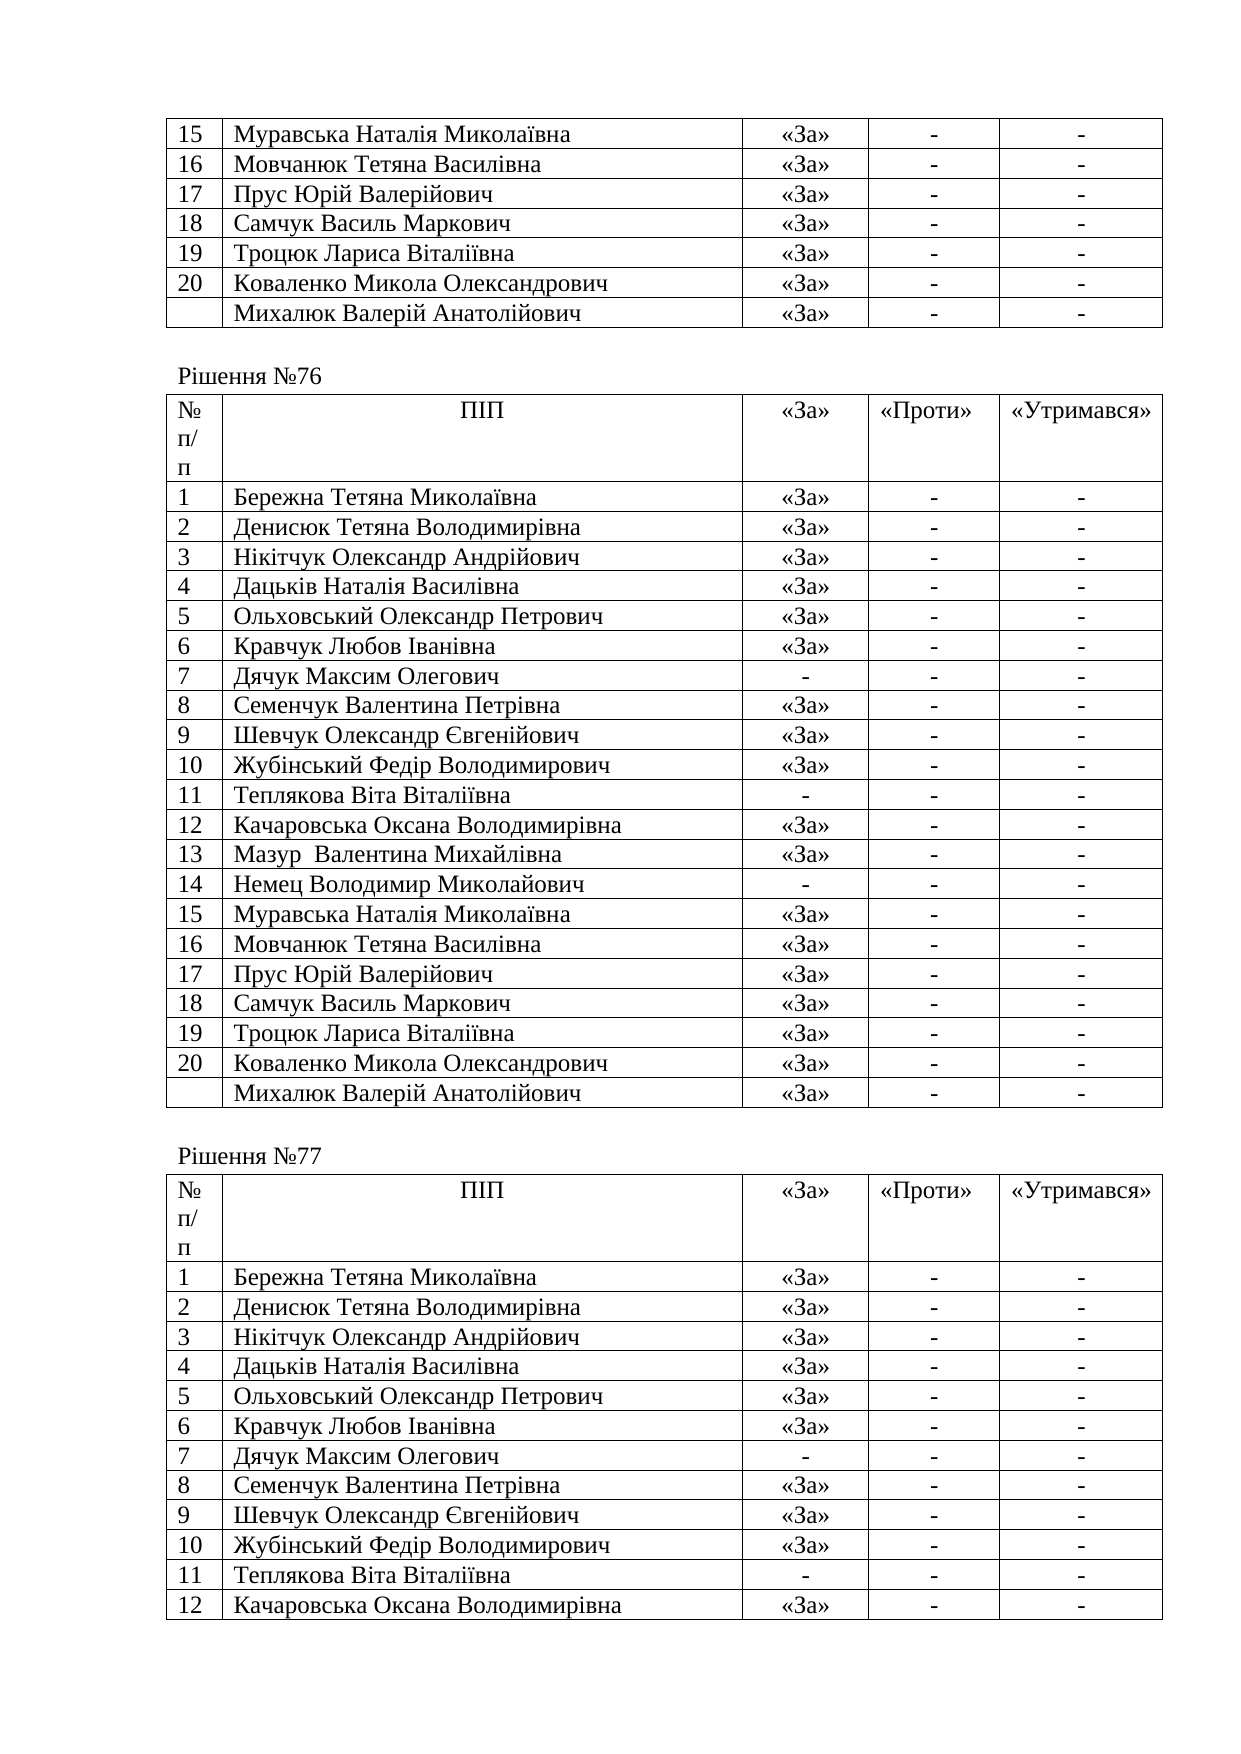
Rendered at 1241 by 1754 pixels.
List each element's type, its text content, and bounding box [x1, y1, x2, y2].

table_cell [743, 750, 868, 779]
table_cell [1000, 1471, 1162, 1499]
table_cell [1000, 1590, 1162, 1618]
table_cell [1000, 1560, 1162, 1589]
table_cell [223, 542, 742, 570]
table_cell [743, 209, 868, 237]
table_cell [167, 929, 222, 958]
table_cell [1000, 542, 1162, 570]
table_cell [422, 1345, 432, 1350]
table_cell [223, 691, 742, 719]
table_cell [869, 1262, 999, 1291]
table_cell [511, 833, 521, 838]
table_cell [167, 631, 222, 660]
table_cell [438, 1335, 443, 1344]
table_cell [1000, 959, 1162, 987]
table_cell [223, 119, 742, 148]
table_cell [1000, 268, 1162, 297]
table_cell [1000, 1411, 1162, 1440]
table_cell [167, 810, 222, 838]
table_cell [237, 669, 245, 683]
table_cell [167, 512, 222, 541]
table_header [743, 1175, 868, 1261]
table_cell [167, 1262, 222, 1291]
text Рішення №76 [177, 361, 1152, 389]
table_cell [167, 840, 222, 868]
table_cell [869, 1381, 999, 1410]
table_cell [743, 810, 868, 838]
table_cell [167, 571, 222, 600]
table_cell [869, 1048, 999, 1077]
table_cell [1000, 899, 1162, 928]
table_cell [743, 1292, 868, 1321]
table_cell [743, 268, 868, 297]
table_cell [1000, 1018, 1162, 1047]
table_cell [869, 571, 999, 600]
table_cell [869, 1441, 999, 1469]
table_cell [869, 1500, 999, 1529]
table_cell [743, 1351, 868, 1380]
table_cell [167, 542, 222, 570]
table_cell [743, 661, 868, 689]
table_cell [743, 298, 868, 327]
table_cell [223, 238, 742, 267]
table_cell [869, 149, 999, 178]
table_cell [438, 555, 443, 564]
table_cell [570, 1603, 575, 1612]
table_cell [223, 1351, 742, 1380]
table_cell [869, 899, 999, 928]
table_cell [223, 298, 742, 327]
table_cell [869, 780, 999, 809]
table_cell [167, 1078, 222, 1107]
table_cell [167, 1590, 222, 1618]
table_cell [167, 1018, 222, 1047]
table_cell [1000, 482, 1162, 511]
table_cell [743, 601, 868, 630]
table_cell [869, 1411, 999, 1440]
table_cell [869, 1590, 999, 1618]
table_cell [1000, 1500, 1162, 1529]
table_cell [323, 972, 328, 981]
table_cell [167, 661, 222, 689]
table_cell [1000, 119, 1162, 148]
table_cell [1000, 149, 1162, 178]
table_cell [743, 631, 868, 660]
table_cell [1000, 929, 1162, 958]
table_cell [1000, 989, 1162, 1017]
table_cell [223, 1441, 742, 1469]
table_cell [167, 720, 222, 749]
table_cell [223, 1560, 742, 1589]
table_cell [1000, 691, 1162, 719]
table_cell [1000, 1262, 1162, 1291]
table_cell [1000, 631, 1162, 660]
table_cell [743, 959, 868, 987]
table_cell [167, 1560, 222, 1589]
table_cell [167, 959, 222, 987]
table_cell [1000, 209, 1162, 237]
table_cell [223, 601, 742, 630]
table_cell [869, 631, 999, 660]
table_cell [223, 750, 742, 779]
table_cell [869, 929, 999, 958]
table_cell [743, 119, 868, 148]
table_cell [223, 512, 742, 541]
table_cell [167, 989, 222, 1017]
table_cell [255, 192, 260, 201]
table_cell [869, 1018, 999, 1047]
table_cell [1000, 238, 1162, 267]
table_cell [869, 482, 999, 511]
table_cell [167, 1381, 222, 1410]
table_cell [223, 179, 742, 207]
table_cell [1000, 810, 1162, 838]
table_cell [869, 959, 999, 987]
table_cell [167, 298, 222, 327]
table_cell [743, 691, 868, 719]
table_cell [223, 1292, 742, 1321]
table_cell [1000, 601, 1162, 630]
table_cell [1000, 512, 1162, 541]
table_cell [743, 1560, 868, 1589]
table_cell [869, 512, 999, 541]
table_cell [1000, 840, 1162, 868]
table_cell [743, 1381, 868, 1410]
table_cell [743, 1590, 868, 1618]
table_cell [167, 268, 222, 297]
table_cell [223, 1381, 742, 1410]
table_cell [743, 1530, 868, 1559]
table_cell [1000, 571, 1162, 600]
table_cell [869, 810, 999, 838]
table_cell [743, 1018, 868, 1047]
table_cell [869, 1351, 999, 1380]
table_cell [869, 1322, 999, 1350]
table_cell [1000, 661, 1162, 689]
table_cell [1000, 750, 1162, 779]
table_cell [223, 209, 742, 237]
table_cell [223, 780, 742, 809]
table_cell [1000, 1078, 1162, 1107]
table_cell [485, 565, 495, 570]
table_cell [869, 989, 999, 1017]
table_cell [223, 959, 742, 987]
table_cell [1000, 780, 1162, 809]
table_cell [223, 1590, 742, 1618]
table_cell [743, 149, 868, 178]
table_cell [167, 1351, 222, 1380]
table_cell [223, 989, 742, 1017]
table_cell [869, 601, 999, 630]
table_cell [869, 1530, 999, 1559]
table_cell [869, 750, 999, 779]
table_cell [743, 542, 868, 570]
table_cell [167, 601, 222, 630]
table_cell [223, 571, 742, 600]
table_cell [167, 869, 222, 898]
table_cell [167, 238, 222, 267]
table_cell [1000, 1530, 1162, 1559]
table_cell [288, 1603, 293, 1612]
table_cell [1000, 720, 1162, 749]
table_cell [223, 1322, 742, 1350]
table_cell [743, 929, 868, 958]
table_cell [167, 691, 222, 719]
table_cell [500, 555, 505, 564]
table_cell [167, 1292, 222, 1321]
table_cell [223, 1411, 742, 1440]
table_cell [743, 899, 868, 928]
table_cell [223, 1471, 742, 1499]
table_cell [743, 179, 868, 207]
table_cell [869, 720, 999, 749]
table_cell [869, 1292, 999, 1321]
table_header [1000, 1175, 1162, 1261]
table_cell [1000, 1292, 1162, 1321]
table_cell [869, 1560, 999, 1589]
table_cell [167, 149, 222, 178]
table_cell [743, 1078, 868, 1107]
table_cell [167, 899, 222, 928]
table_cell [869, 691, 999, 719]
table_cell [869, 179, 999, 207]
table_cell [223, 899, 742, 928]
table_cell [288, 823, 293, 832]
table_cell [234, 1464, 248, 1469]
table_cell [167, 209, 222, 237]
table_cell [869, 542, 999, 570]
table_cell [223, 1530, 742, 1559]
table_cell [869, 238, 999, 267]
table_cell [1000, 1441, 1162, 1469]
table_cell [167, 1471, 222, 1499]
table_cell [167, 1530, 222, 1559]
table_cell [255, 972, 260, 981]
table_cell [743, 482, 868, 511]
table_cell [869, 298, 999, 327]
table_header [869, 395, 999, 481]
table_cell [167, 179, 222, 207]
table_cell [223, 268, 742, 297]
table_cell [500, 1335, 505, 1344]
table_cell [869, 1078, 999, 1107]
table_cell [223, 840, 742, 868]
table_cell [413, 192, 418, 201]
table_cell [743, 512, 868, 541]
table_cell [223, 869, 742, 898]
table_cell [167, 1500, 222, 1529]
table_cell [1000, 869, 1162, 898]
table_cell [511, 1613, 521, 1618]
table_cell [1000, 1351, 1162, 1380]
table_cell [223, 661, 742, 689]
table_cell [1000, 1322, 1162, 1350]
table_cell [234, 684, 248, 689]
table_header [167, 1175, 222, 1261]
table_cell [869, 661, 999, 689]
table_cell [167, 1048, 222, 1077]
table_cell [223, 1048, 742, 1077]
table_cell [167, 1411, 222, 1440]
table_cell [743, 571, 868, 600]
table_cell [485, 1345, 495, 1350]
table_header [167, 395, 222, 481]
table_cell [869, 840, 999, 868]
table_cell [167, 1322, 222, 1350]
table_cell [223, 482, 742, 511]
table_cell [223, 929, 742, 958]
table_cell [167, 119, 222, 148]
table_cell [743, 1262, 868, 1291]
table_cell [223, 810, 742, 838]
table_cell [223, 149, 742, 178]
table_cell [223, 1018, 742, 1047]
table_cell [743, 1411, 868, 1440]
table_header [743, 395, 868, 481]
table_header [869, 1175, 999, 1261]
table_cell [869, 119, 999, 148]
text Рішення №77 [177, 1141, 1152, 1169]
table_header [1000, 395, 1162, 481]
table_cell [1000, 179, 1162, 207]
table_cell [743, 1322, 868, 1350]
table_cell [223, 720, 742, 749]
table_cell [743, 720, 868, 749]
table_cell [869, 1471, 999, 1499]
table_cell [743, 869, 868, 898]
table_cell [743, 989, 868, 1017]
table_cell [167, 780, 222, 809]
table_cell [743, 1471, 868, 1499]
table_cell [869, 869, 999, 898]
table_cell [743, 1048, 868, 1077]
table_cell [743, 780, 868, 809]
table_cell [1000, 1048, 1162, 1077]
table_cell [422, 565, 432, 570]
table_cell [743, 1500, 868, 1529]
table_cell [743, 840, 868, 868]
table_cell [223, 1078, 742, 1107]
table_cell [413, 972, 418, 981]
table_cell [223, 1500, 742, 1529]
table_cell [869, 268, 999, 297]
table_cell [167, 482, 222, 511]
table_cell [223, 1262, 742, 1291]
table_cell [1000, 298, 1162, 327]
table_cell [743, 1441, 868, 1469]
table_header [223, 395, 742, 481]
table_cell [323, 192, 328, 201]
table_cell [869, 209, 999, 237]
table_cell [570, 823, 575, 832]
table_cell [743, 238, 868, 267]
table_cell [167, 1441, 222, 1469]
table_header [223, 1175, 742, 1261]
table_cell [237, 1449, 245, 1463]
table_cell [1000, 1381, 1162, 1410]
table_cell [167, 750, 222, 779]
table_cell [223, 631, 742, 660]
